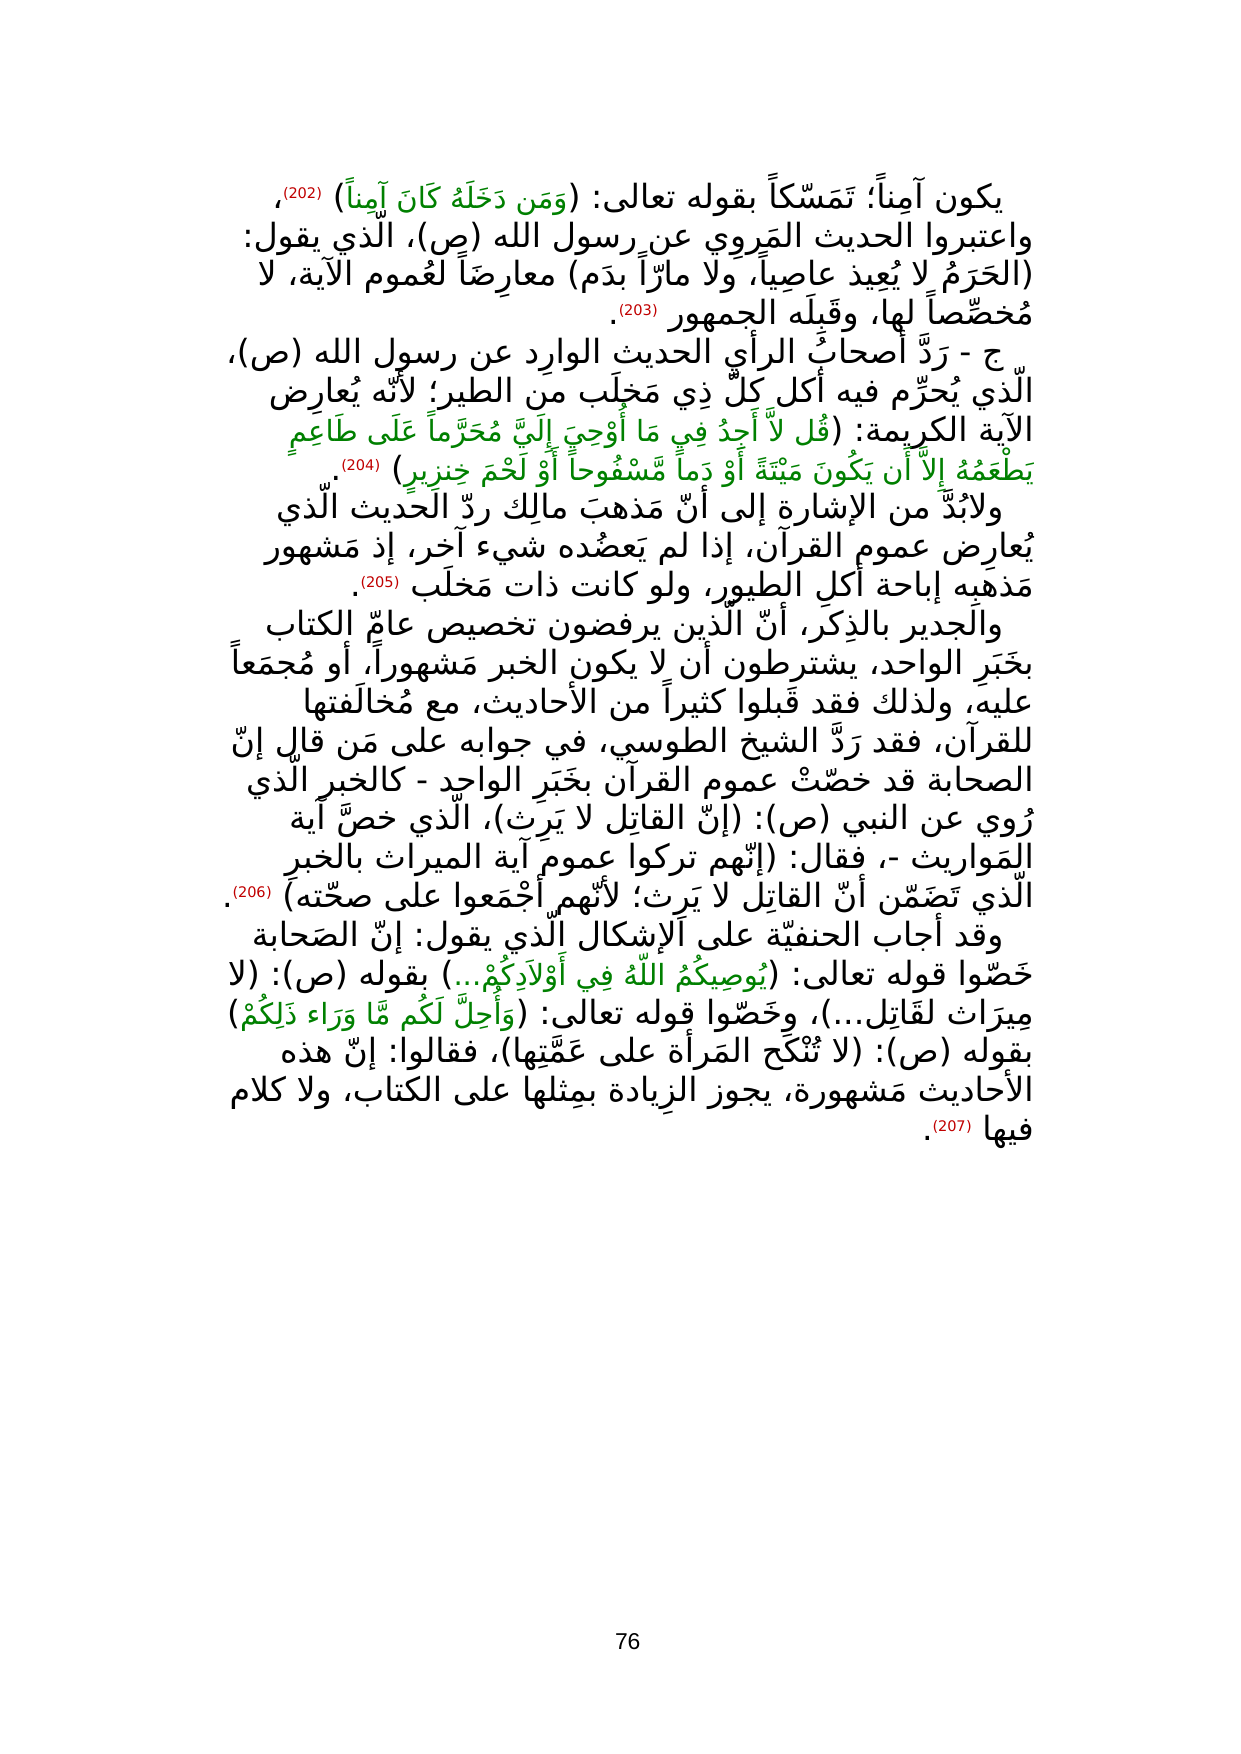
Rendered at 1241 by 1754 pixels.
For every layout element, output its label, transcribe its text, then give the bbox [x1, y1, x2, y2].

text والجدير بالذِكر، أنّ الّذين يرفضون تخصيص عامّ الكتاب بخَبَرِ الواحد، يشترطون أن لا يكون الخبر مَشهوراً، أو مُجمَعاً عليه، ولذلك فقد قَبلوا كثيراً من الأحاديث، مع مُخالَفتها للقرآن، فقد رَدَّ الشيخ الطوسي، في جوابه على مَن قال إنّ الصحابة قد خصّتْ عموم القرآن بخَبَرِ الواحد - كالخبر الّذي رُوي عن النبي (ص): (إنّ القاتِل لا يَرِث)، الّذي خصَّ آية المَواريث -، فقال: (إنّهم تركوا عموم آية الميراث بالخبرِ الّذي تَضَمّن أنّ القاتِل لا يَرِث؛ لأنّهم أجْمَعوا على صحّته) (206). [222, 604, 1033, 915]
text يكون آمِناً؛ تَمَسّكاً بقوله تعالى: (وَمَن دَخَلَهُ كَانَ آمِناً) (202)، واعتبروا الحديث المَروِي عن رسول الله (ص)، الّذي يقول: (الحَرَمُ لا يُعِيذ عاصِياً، ولا مارّاً بدَم) معارِضَاً لعُموم الآية، لا مُخصِّصاً لها، وقَبِلَه الجمهور (203). [222, 177, 1033, 333]
text ولابُدَّ من الإشارة إلى أنّ مَذهبَ مالِك ردّ الحديث الّذي يُعارِض عموم القرآن، إذا لم يَعضُده شي‏ء آخر، إذ مَشهور مَذهبِه إباحة أكلِ الطيور، ولو كانت ذات مَخلَب (205). [222, 488, 1033, 604]
text ج - رَدَّ أصحابُ الرأيِ الحديث الوارِد عن رسول الله (ص)، الّذي يُحرِّم فيه أكل كلّ ذِي مَخلَب من الطير؛ لأنّه يُعارِض الآية الكريمة: (قُل لاَّ أَجِدُ فِي مَا أُوْحِيَ إِلَيَّ مُحَرَّماً عَلَى طَاعِمٍ يَطْعَمُهُ إِلاَّ أَن يَكُونَ مَيْتَةً أَوْ دَماً مَّسْفُوحاً أَوْ لَحْمَ خِنزِيرٍ) (204). [222, 333, 1033, 488]
text وقد أجاب الحنفيّة على الإشكال الّذي يقول: إنّ الصَحابة خَصّوا قوله تعالى: (يُوصِيكُمُ اللّهُ فِي أَوْلاَدِكُمْ...) بقوله (ص): (لا مِيرَاث لقَاتِل...)، وخَصّوا قوله تعالى: (وَأُحِلَّ لَكُم مَّا وَرَاء ذَلِكُمْ) بقوله (ص): (لا تُنْكَح المَرأة على عَمَّتِها)، فقالوا: إنّ هذه الأحاديث مَشهورة، يجوز الزِيادة بمِثلها على الكتاب، ولا كلام فيها (207). [222, 915, 1033, 1148]
